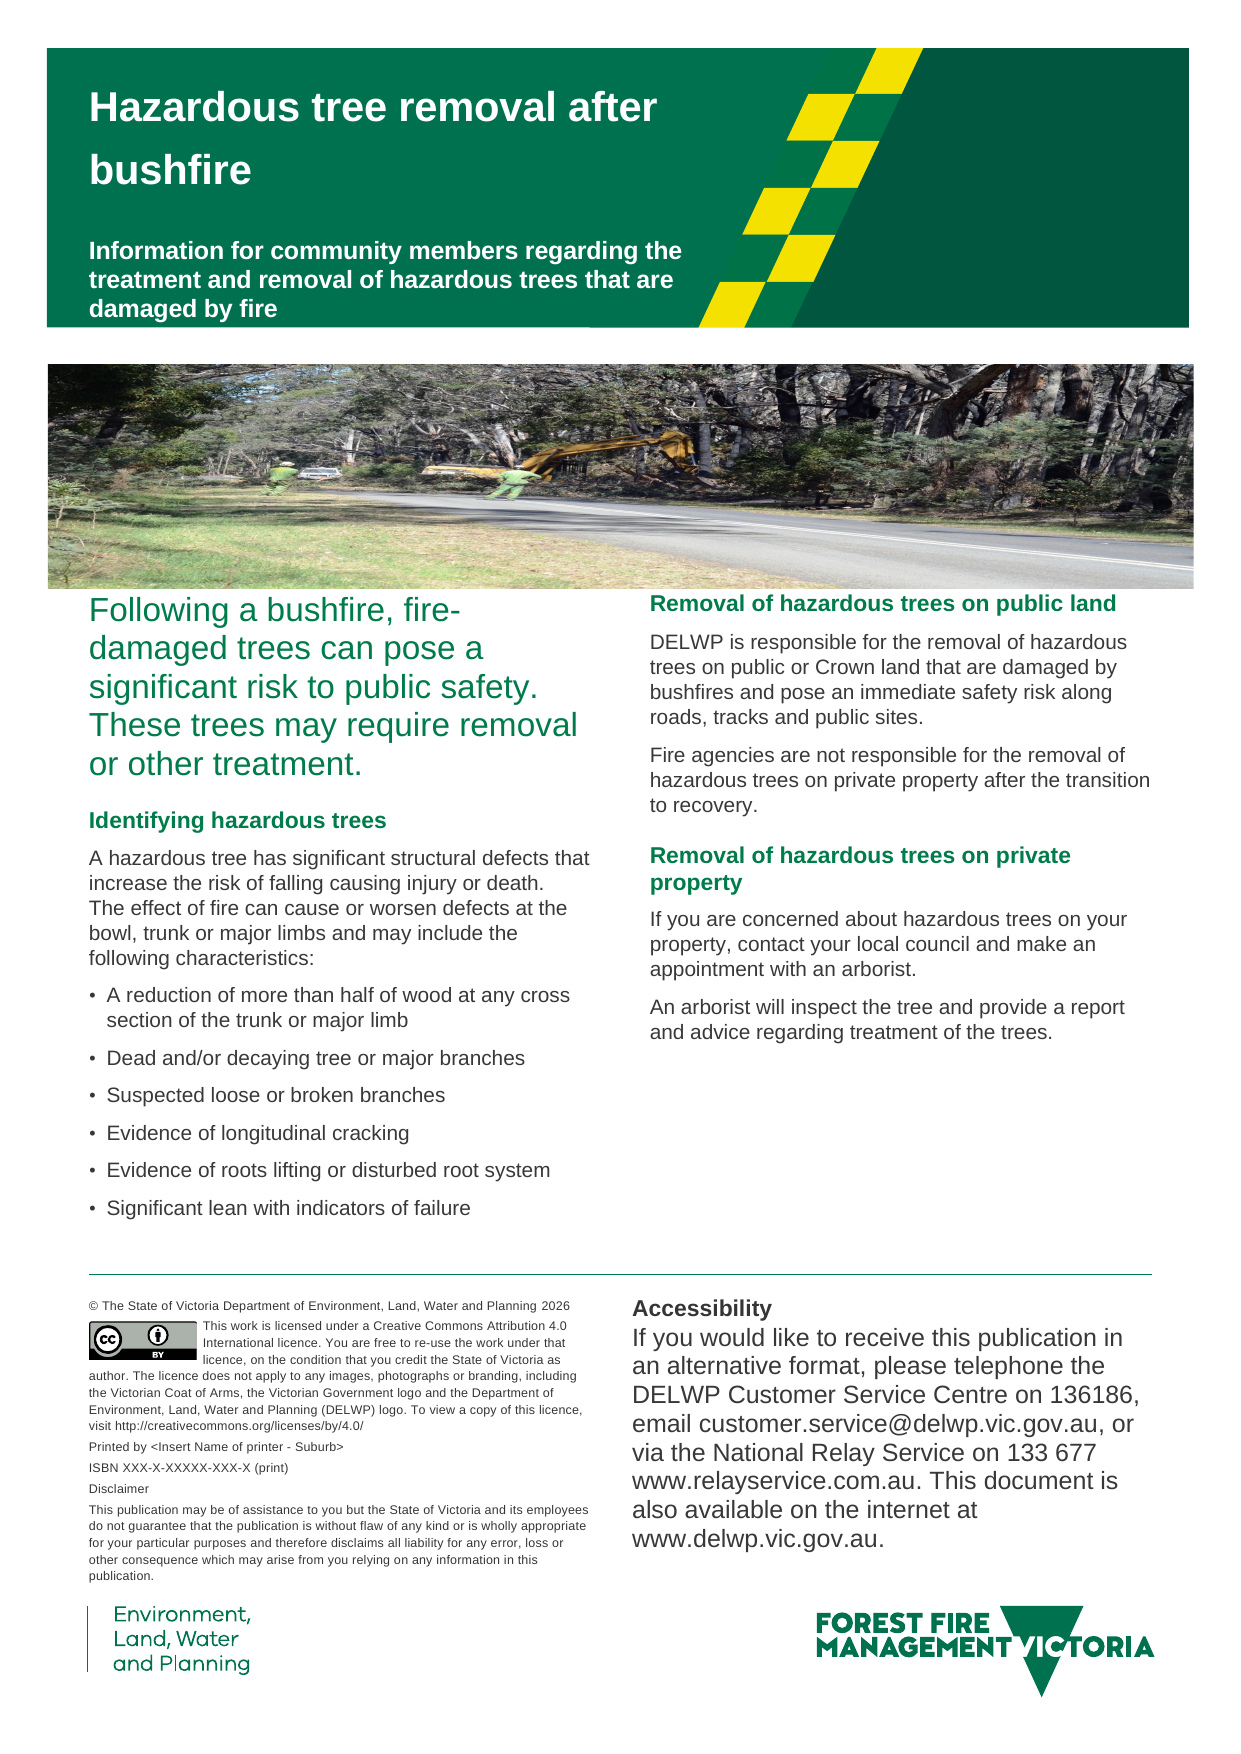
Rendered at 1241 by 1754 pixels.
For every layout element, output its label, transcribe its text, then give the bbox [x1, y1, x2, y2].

text DELWP is responsible for the removal of hazardous trees on public or Crown land that are damaged by bushfires and pose an immediate safety risk along roads, tracks and public sites. [649, 629, 1152, 729]
subtitle Identifying hazardous trees [89, 807, 591, 834]
list Evidence of longitudinal cracking [89, 1120, 591, 1145]
text Fire agencies are not responsible for the removal of hazardous trees on private property after the transition to recovery. [649, 741, 1152, 816]
text Following a bushfire, fire-damaged trees can pose a significant risk to public safety. These trees may require removal or other treatment. [89, 589, 591, 782]
list A reduction of more than half of wood at any cross section of the trunk or major limb [89, 982, 591, 1032]
table_header © The State of Victoria Department of Environment, Land, Water and Planning 2016 This work is licensed under a Creative Commons Attribution 4.0 International licence. You are free to re-use the work under that licence, on the condition that you credit the State of Victoria as author. The licence does not apply to any images, photographs or branding, including the Victorian Coat of Arms, the Victorian Government logo and the Department of Environment, Land, Water and Planning (DELWP) logo. To view a copy of this licence, visit http://creativecommons.org/licenses/by/4.0/ Printed by ISBN (print) Disclaimer This publication may be of assistance to you but the State of Victoria and its employees do not guarantee that the publication is without flaw of any kind or is wholly appropriate for your particular purposes and therefore disclaims all liability for any error, loss or other consequence which may arise from you relying on any information in this publication. [89, 1275, 632, 1588]
table_cell Information for community members regarding the treatment and removal of hazardous trees that are damaged by fire [78, 236, 709, 331]
picture [47, 364, 1194, 589]
table_header Accessibility If you would like to receive this publication in an alternative format, please telephone the DELWP Customer Service Centre on 136186, email customer.service@delwp.vic.gov.au, or via the National Relay Service on 133 677 www.relayservice.com.au. This document is also available on the internet at www.delwp.vic.gov.au. [632, 1275, 1152, 1588]
table_header [78, 71, 709, 236]
text Removal of hazardous trees on public land [649, 589, 1152, 616]
text An arborist will inspect the tree and provide a report and advice regarding treatment of the trees. [649, 993, 1152, 1043]
list Dead and/or decaying tree or major branches [89, 1045, 591, 1070]
subtitle Removal of hazardous trees on private property [649, 841, 1152, 896]
text If you are concerned about hazardous trees on your property, contact your local council and make an appointment with an arborist. [649, 906, 1152, 981]
list Evidence of roots lifting or disturbed root system [89, 1157, 591, 1182]
list Suspected loose or broken branches [89, 1082, 591, 1107]
list Significant lean with indicators of failure [89, 1195, 591, 1220]
text A hazardous tree has significant structural defects that increase the risk of falling causing injury or death. The effect of fire can cause or worsen defects at the bowl, trunk or major limbs and may include the following characteristics: [89, 845, 591, 970]
